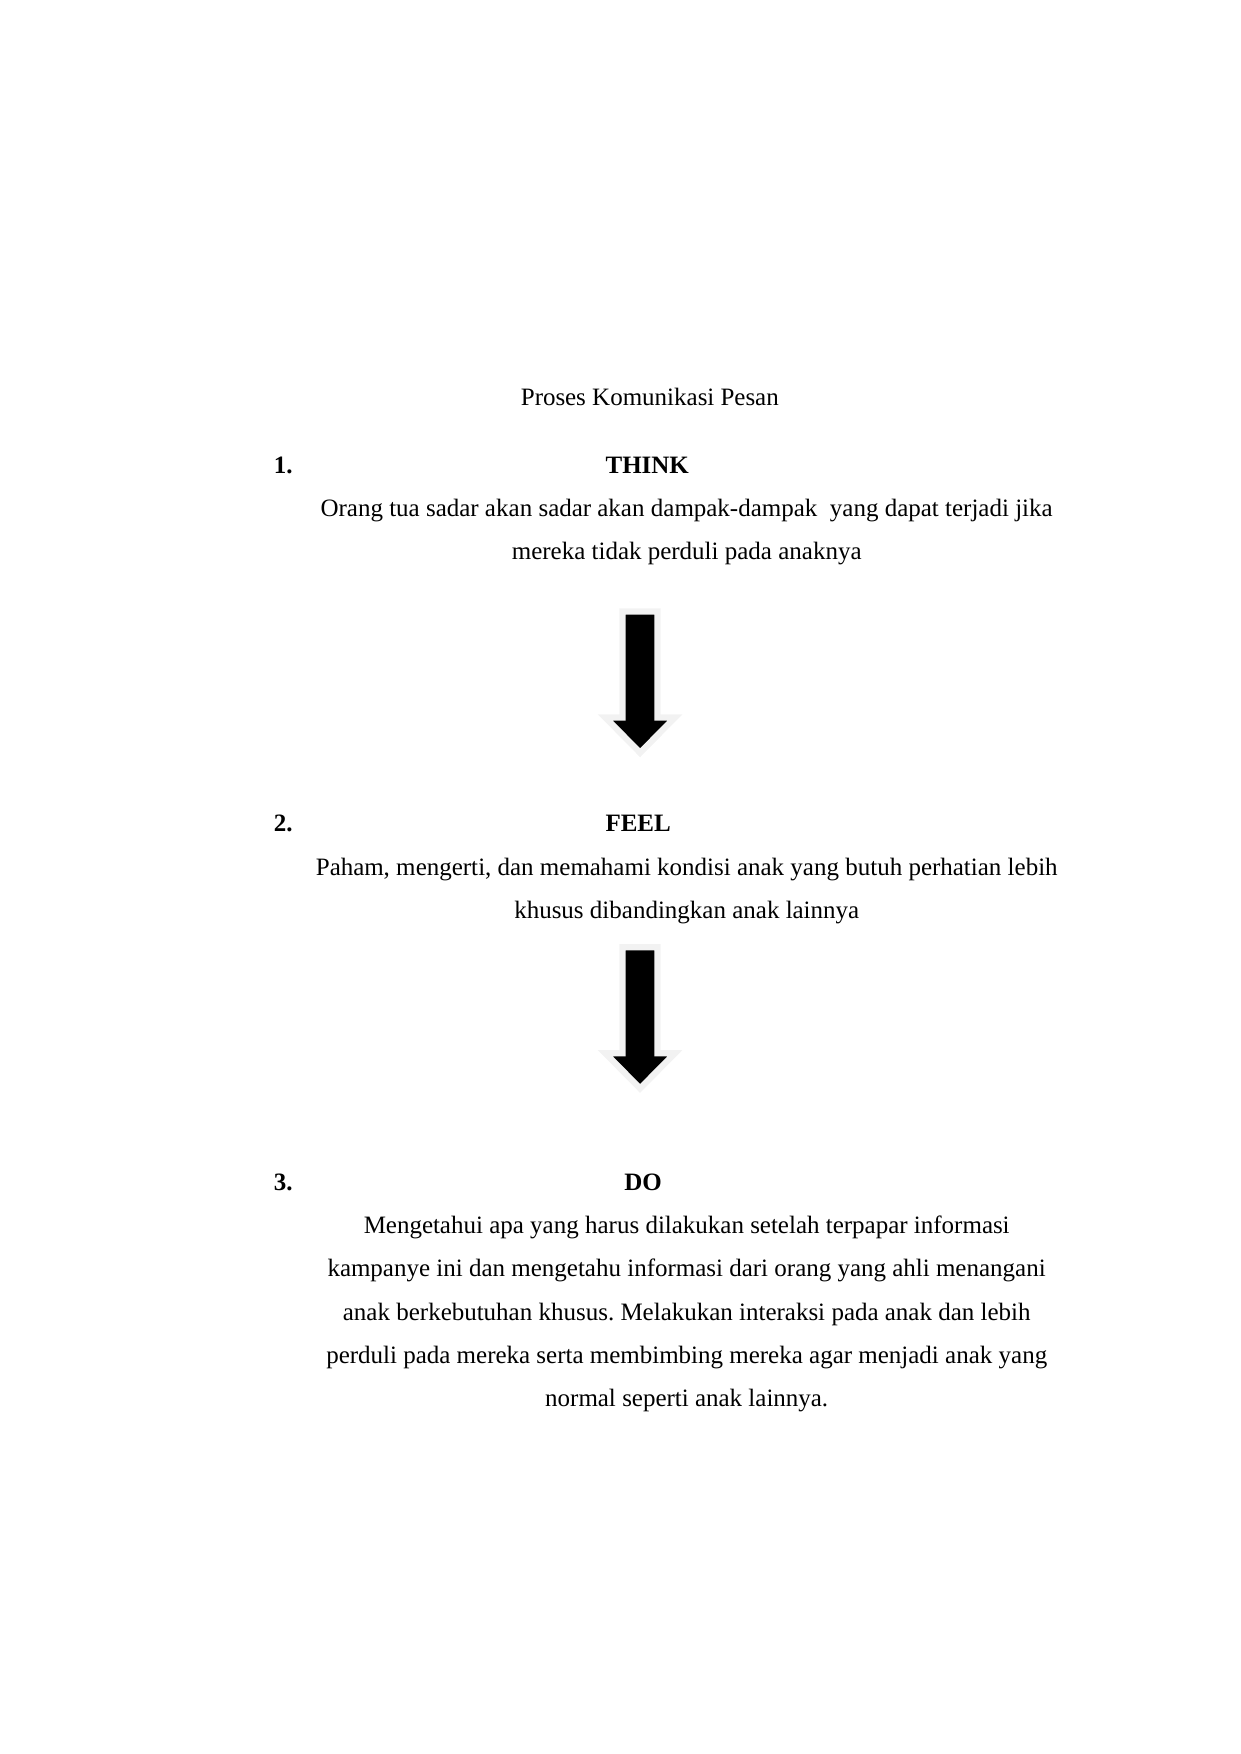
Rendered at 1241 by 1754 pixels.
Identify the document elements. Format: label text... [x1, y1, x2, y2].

text Proses Komunikasi Pesan [236, 382, 1063, 410]
list Paham, mengerti, dan memahami kondisi anak yang butuh perhatian lebih khusus dibandingkan anak lainnya [310, 852, 1063, 923]
list Orang tua sadar akan sadar akan dampak-dampak yang dapat terjadi jika mereka tidak perduli pada anaknya [310, 493, 1063, 565]
list THINK [274, 450, 1063, 478]
list DO [274, 1167, 1063, 1196]
list Mengetahui apa yang harus dilakukan setelah terpapar informasi kampanye ini dan mengetahu informasi dari orang yang ahli menangani anak berkebutuhan khusus. Melakukan interaksi pada anak dan lebih perduli pada mereka serta membimbing mereka agar menjadi anak yang normal seperti anak lainnya. [310, 1210, 1063, 1412]
list FEEL [274, 808, 1063, 837]
